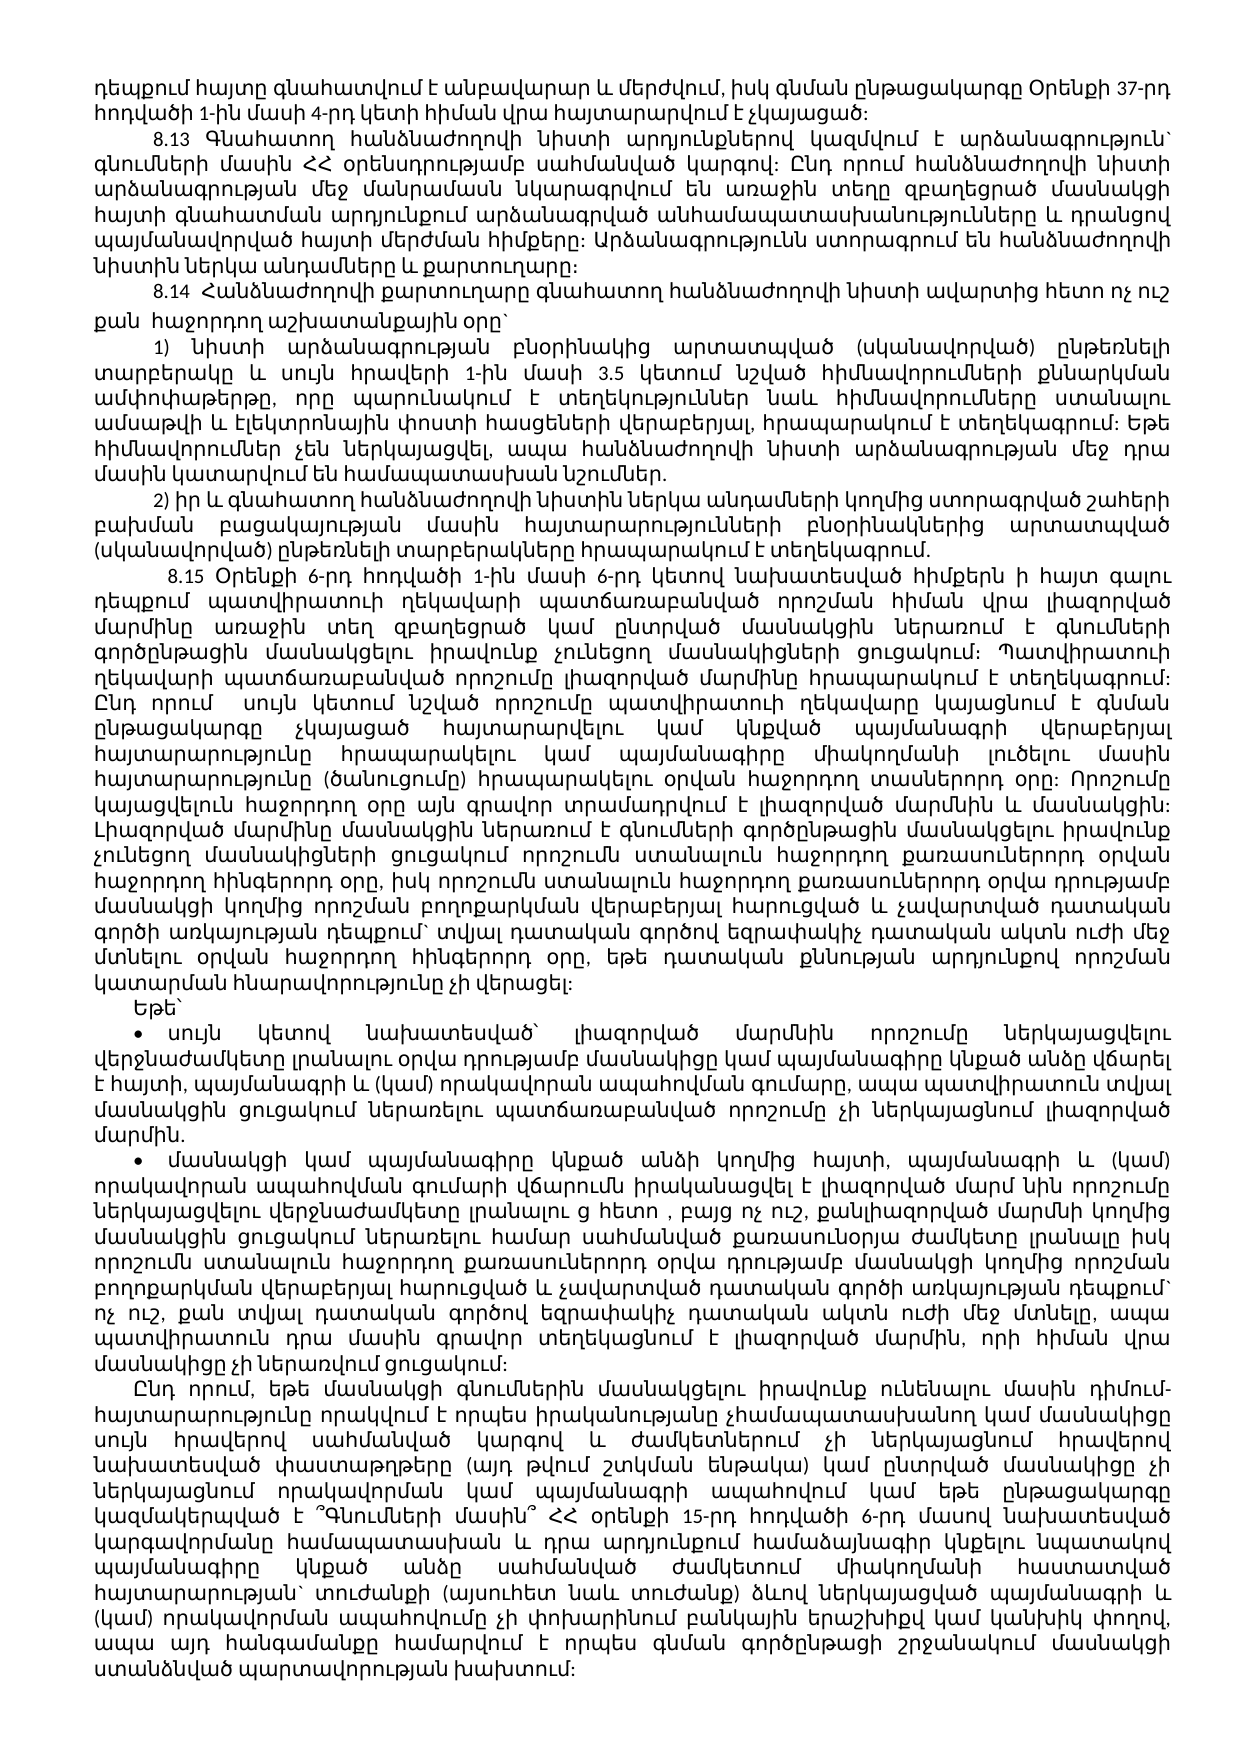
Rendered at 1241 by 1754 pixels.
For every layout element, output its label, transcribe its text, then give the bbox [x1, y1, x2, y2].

text 8.15 Օրենքի 6-րդ հոդվածի 1-ին մասի 6-րդ կետով նախատեսված հիմքերն ի հայտ գալու դեպքում պատվիրատուի ղեկավարի պատճառաբանված որոշման հիման վրա լիազորված մարմինը առաջին տեղ զբաղեցրած կամ ընտրված մասնակցին ներառում է գնումների գործընթացին մասնակցելու իրավունք չունեցող մասնակիցների ցուցակում։ Պատվիրատուի ղեկավարի պատճառաբանված որոշումը լիազորված մարմինը հրապարակում է տեղեկագրում: Ընդ որում սույն կետում նշված որոշումը պատվիրատուի ղեկավարը կայացնում է գնման ընթացակարգը չկայացած հայտարարվելու կամ կնքված պայմանագրի վերաբերյալ հայտարարությունը հրապարակելու կամ պայմանագիրը միակողմանի լուծելու մասին հայտարարությունը (ծանուցումը) հրապարակելու օրվան հաջորդող տասներորդ օրը: Որոշումը կայացվելուն հաջորդող օրը այն գրավոր տրամադրվում է լիազորված մարմնին և մասնակցին: Լիազորված մարմինը մասնակցին ներառում է գնումների գործընթացին մասնակցելու իրավունք չունեցող մասնակիցների ցուցակում որոշումն ստանալուն հաջորդող քառասուներորդ օրվան հաջորդող հինգերորդ օրը, իսկ որոշումն ստանալուն հաջորդող քառասուներորդ օրվա դրությամբ մասնակցի կողմից որոշման բողոքարկման վերաբերյալ հարուցված և չավարտված դատական գործի առկայության դեպքում` տվյալ դատական գործով եզրափակիչ դատական ակտն ուժի մեջ մտնելու օրվան հաջորդող հինգերորդ օրը, եթե դատական քննության արդյունքով որոշման կատարման հնարավորությունը չի վերացել: [94, 563, 1171, 995]
text 8.14 Հանձնաժողովի քարտուղարը գնահատող հանձնաժողովի նիստի ավարտից հետո ոչ ուշ քան հաջորդող աշխատանքային օրը` [94, 278, 1171, 334]
text 8.13 Գնահատող հանձնաժողովի նիստի արդյունքներով կազմվում է արձանագրություն` գնումների մասին ՀՀ օրենսդրությամբ սահմանված կարգով: Ընդ որում հանձնաժողովի նիստի արձանագրության մեջ մանրամասն նկարագրվում են առաջին տեղը զբաղեցրած մասնակցի հայտի գնահատման արդյունքում արձանագրված անհամապատասխանությունները և դրանցով պայմանավորված հայտի մերժման հիմքերը: Արձանագրությունն ստորագրում են հանձնաժողովի նիստին ներկա անդամները և քարտուղարը։ [94, 126, 1171, 278]
text 2) իր և գնահատող հանձնաժողովի նիստին ներկա անդամների կողմից ստորագրված շահերի բախման բացակայության մասին հայտարարությունների բնօրինակներից արտատպված (սկանավորված) ընթեռնելի տարբերակները հրապարակում է տեղեկագրում. [94, 487, 1171, 563]
text Ընդ որում, եթե մասնակցի գնումներին մասնակցելու իրավունք ունենալու մասին դիմում-հայտարարությունը որակվում է որպես իրականությանը չհամապատասխանող կամ մասնակիցը սույն հրավերով սահմանված կարգով և ժամկետներում չի ներկայացնում հրավերով նախատեսված փաստաթղթերը (այդ թվում շտկման ենթակա) կամ ընտրված մասնակիցը չի ներկայացնում որակավորման կամ պայմանագրի ապահովում կամ եթե ընթացակարգը կազմակերպված է ՞Գնումների մասին՞ ՀՀ օրենքի 15-րդ հոդվածի 6-րդ մասով նախատեսված կարգավորմանը համապատասխան և դրա արդյունքում համաձայնագիր կնքելու նպատակով պայմանագիրը կնքած անձը սահմանված ժամկետում միակողմանի հաստատված հայտարարության` տուժանքի (այսուհետ նաև տուժանք) ձևով ներկայացված պայմանագրի և (կամ) որակավորման ապահովումը չի փոխարինում բանկային երաշխիքվ կամ կանխիկ փողով, ապա այդ հանգամանքը համարվում է որպես գնման գործընթացի շրջանակում մասնակցի ստանձնված պարտավորության խախտում: [94, 1376, 1171, 1681]
text Եթե՝ [94, 995, 1171, 1021]
text 1) նիստի արձանագրության բնօրինակից արտատպված (սկանավորված) ընթեռնելի տարբերակը և սույն հրավերի 1-ին մասի 3.5 կետում նշված հիմնավորումների քննարկման ամփոփաթերթը, որը պարունակում է տեղեկություններ նաև հիմնավորումները ստանալու ամսաթվի և էլեկտրոնային փոստի հասցեների վերաբերյալ, հրապարակում է տեղեկագրում: Եթե հիմնավորումներ չեն ներկայացվել, ապա հանձնաժողովի նիստի արձանագրության մեջ դրա մասին կատարվում են համապատասխան նշումներ. [94, 334, 1171, 487]
text • սույն կետով նախատեսված՝ լիազորված մարմնին որոշումը ներկայացվելու վերջնաժամկետը լրանալու օրվա դրությամբ մասնակիցը կամ պայմանագիրը կնքած անձը վճարել է հայտի, պայմանագրի և (կամ) որակավորան ապահովման գումարը, ապա պատվիրատուն տվյալ մասնակցին ցուցակում ներառելու պատճառաբանված որոշումը չի ներկայացնում լիազորված մարմին. [94, 1021, 1171, 1148]
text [94, 75, 1171, 126]
text • մասնակցի կամ պայմանագիրը կնքած անձի կողմից հայտի, պայմանագրի և (կամ) որակավորան ապահովման գումարի վճարումն իրականացվել է լիազորված մարմ նին որոշումը ներկայացվելու վերջնաժամկետը լրանալու ց հետո , բայց ոչ ուշ, քանլիազորված մարմնի կողմից մասնակցին ցուցակում ներառելու համար սահմանված քառասունօրյա ժամկետը լրանալը իսկ որոշումն ստանալուն հաջորդող քառասուներորդ օրվա դրությամբ մասնակցի կողմից որոշման բողոքարկման վերաբերյալ հարուցված և չավարտված դատական գործի առկայության դեպքում` ոչ ուշ, քան տվյալ դատական գործով եզրափակիչ դատական ակտն ուժի մեջ մտնելը, ապա պատվիրատուն դրա մասին գրավոր տեղեկացնում է լիազորված մարմին, որի հիման վրա մասնակիցը չի ներառվում ցուցակում: [94, 1148, 1171, 1376]
